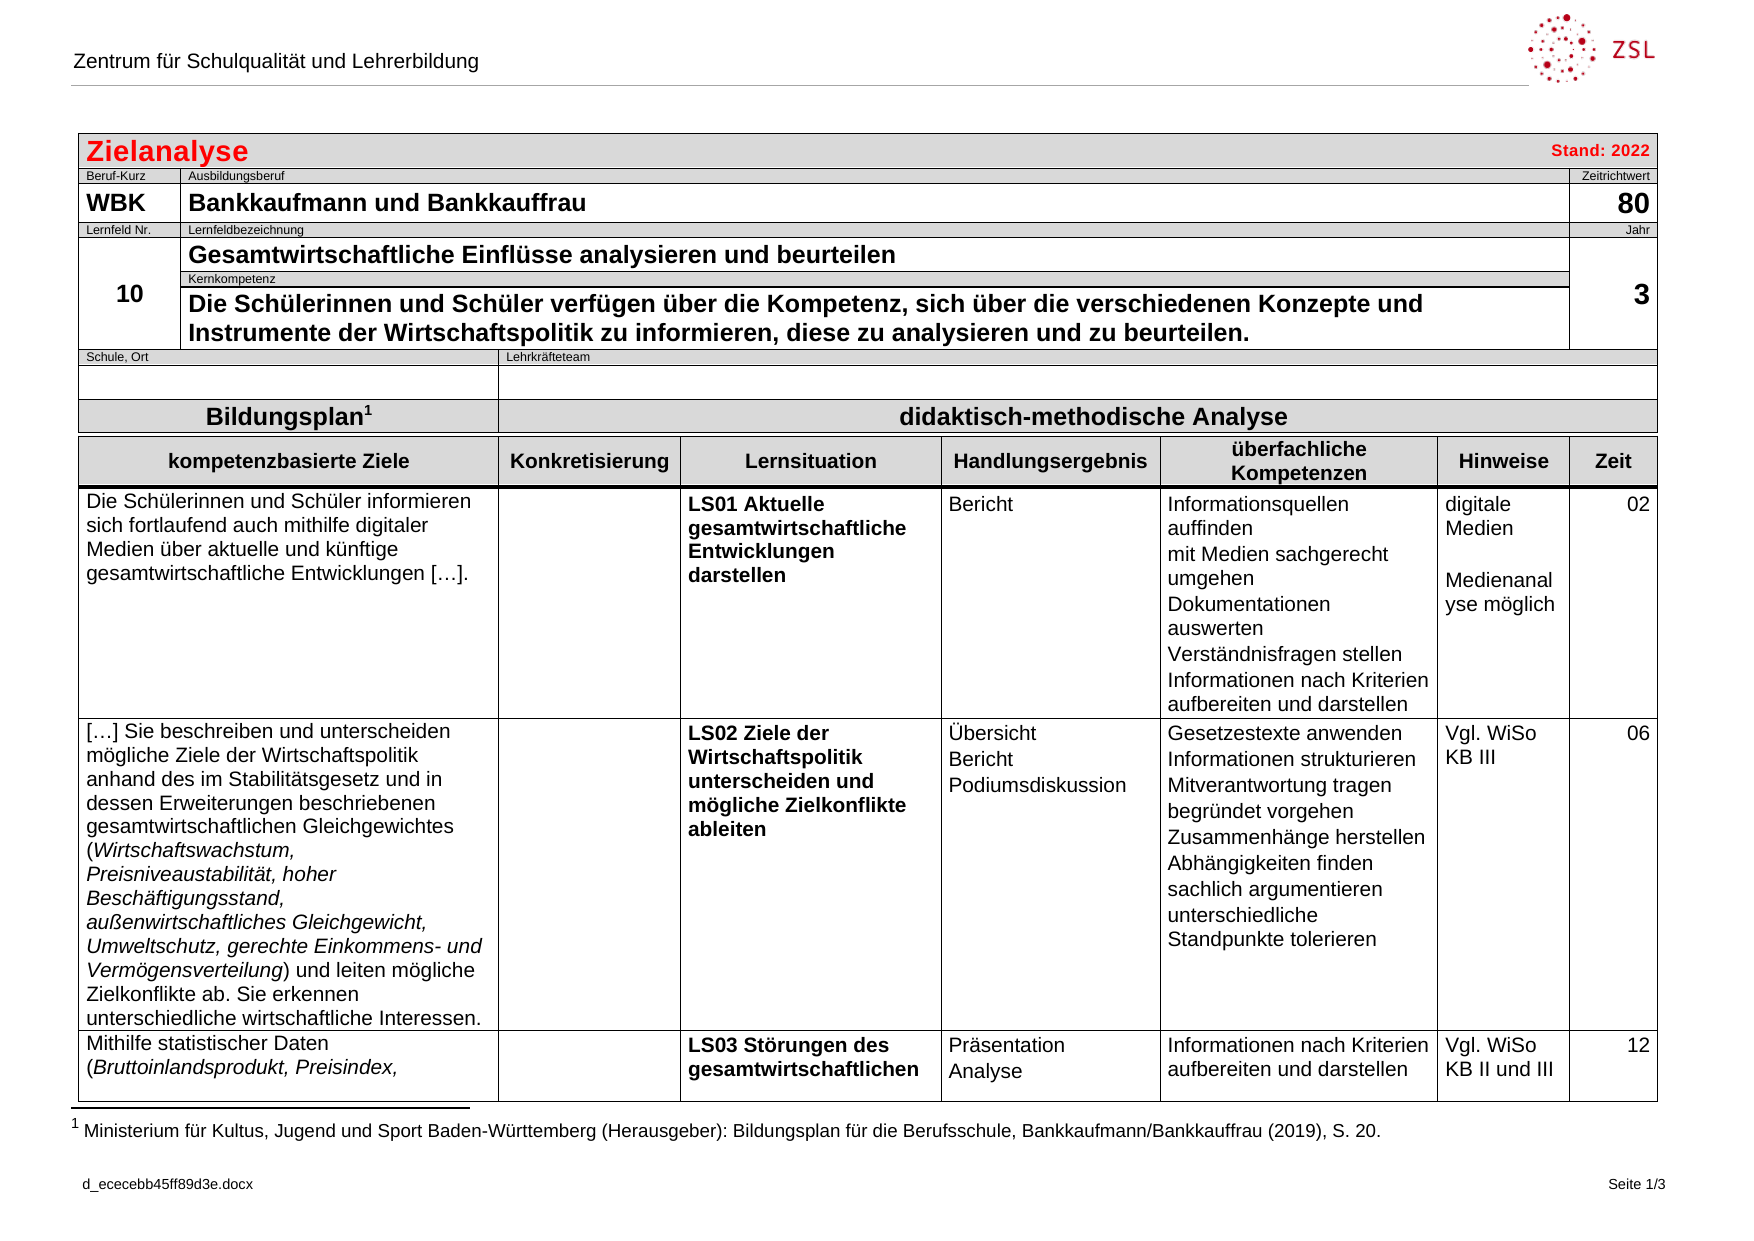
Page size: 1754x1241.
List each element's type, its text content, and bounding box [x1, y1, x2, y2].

table_cell Lernfeldbezeichnung [181, 223, 1569, 237]
table_cell Bericht [942, 489, 1160, 717]
table_cell Übersicht Bericht Podiumsdiskussion [942, 719, 1160, 1030]
table_cell Schule, Ort [79, 350, 498, 364]
table_cell Vgl. WiSo KB II und III Projekt möglich [1438, 1031, 1569, 1101]
table_cell Kernkompetenz [181, 272, 1569, 286]
table_cell [499, 489, 680, 717]
table_cell 12 [1570, 1031, 1657, 1101]
table_cell Bildungsplan [79, 400, 498, 432]
table_cell LS01 Aktuelle gesamtwirtschaftliche Entwicklungen darstellen [681, 489, 941, 717]
table_cell Informationsquellen auffinden mit Medien sachgerecht umgehen Dokumentationen auswerten Verständnisfragen stellen Informationen nach Kriterien aufbereiten und darstellen [1161, 489, 1437, 717]
table_cell WBK [79, 184, 180, 222]
table_cell didaktisch-methodische Analyse [499, 400, 1657, 432]
table_cell 06 [1570, 719, 1657, 1030]
table_cell 3 [1570, 238, 1657, 349]
table_cell Jahr [1570, 223, 1657, 237]
table_header überfachliche Kompetenzen [1161, 437, 1437, 484]
table_cell Lernfeld Nr. [79, 223, 180, 237]
table_cell [79, 366, 498, 398]
picture [1526, 13, 1657, 85]
table_cell [499, 719, 680, 1030]
table_cell [499, 366, 1657, 398]
table_cell Gesetzestexte anwenden Informationen strukturieren Mitverantwortung tragen begründet vorgehen Zusammenhänge herstellen Abhängigkeiten finden sachlich argumentieren unterschiedliche Standpunkte tolerieren [1161, 719, 1437, 1030]
table_cell Die Schülerinnen und Schüler verfügen über die Kompetenz, sich über die verschiedenen Konzepte und Instrumente der Wirtschaftspolitik zu informieren, diese zu analysieren und zu beurteilen. [181, 288, 1569, 349]
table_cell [1161, 1031, 1437, 1101]
table_header Hinweise [1438, 437, 1569, 484]
table_header Konkretisierung [499, 437, 680, 484]
table_cell 80 [1570, 184, 1657, 222]
table_cell 02 [1570, 489, 1657, 717]
table_cell LS02 Ziele der Wirtschaftspolitik unterscheiden und mögliche Zielkonflikte ableiten [681, 719, 941, 1030]
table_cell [79, 1031, 498, 1101]
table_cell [681, 1031, 941, 1101]
table_cell 10 [79, 238, 180, 349]
table_header Handlungsergebnis [942, 437, 1160, 484]
table_cell Bankkaufmann und Bankkauffrau [181, 184, 1569, 222]
table_cell Vgl. WiSo KB III [1438, 719, 1569, 1030]
table_header kompetenzbasierte Ziele [79, 437, 498, 484]
table_cell Ausbildungsberuf [181, 169, 1569, 183]
table_cell [499, 1031, 680, 1101]
table_cell […] Sie beschreiben und unterscheiden mögliche Ziele der Wirtschaftspolitik anhand des im Stabilitätsgesetz und in dessen Erweiterungen beschriebenen gesamtwirtschaftlichen Gleichgewichtes (Wirtschaftswachstum, Preisniveaustabilität, hoher Beschäftigungsstand, außenwirtschaftliches Gleichgewicht, Umweltschutz, gerechte Einkommens- und Vermögensverteilung) und leiten mögliche Zielkonflikte ab. Sie erkennen unterschiedliche wirtschaftliche Interessen. [79, 719, 498, 1030]
table_cell Gesamtwirtschaftliche Einflüsse analysieren und beurteilen [181, 238, 1569, 271]
table_cell Beruf-Kurz [79, 169, 180, 183]
table_header Stand: 2022 [499, 134, 1657, 167]
table_cell Lehrkräfteteam [499, 350, 1657, 364]
table_cell digitale Medien Medienanalyse möglich [1438, 489, 1569, 717]
table_header Lernsituation [681, 437, 941, 484]
table_cell Zeitrichtwert [1570, 169, 1657, 183]
table_cell Die Schülerinnen und Schüler informieren sich fortlaufend auch mithilfe digitaler Medien über aktuelle und künftige gesamtwirtschaftliche Entwicklungen […]. [79, 489, 498, 717]
table_header Zeit [1570, 437, 1657, 484]
table_header Zielanalyse [79, 134, 499, 167]
table_cell Präsentation Analyse [942, 1031, 1160, 1101]
